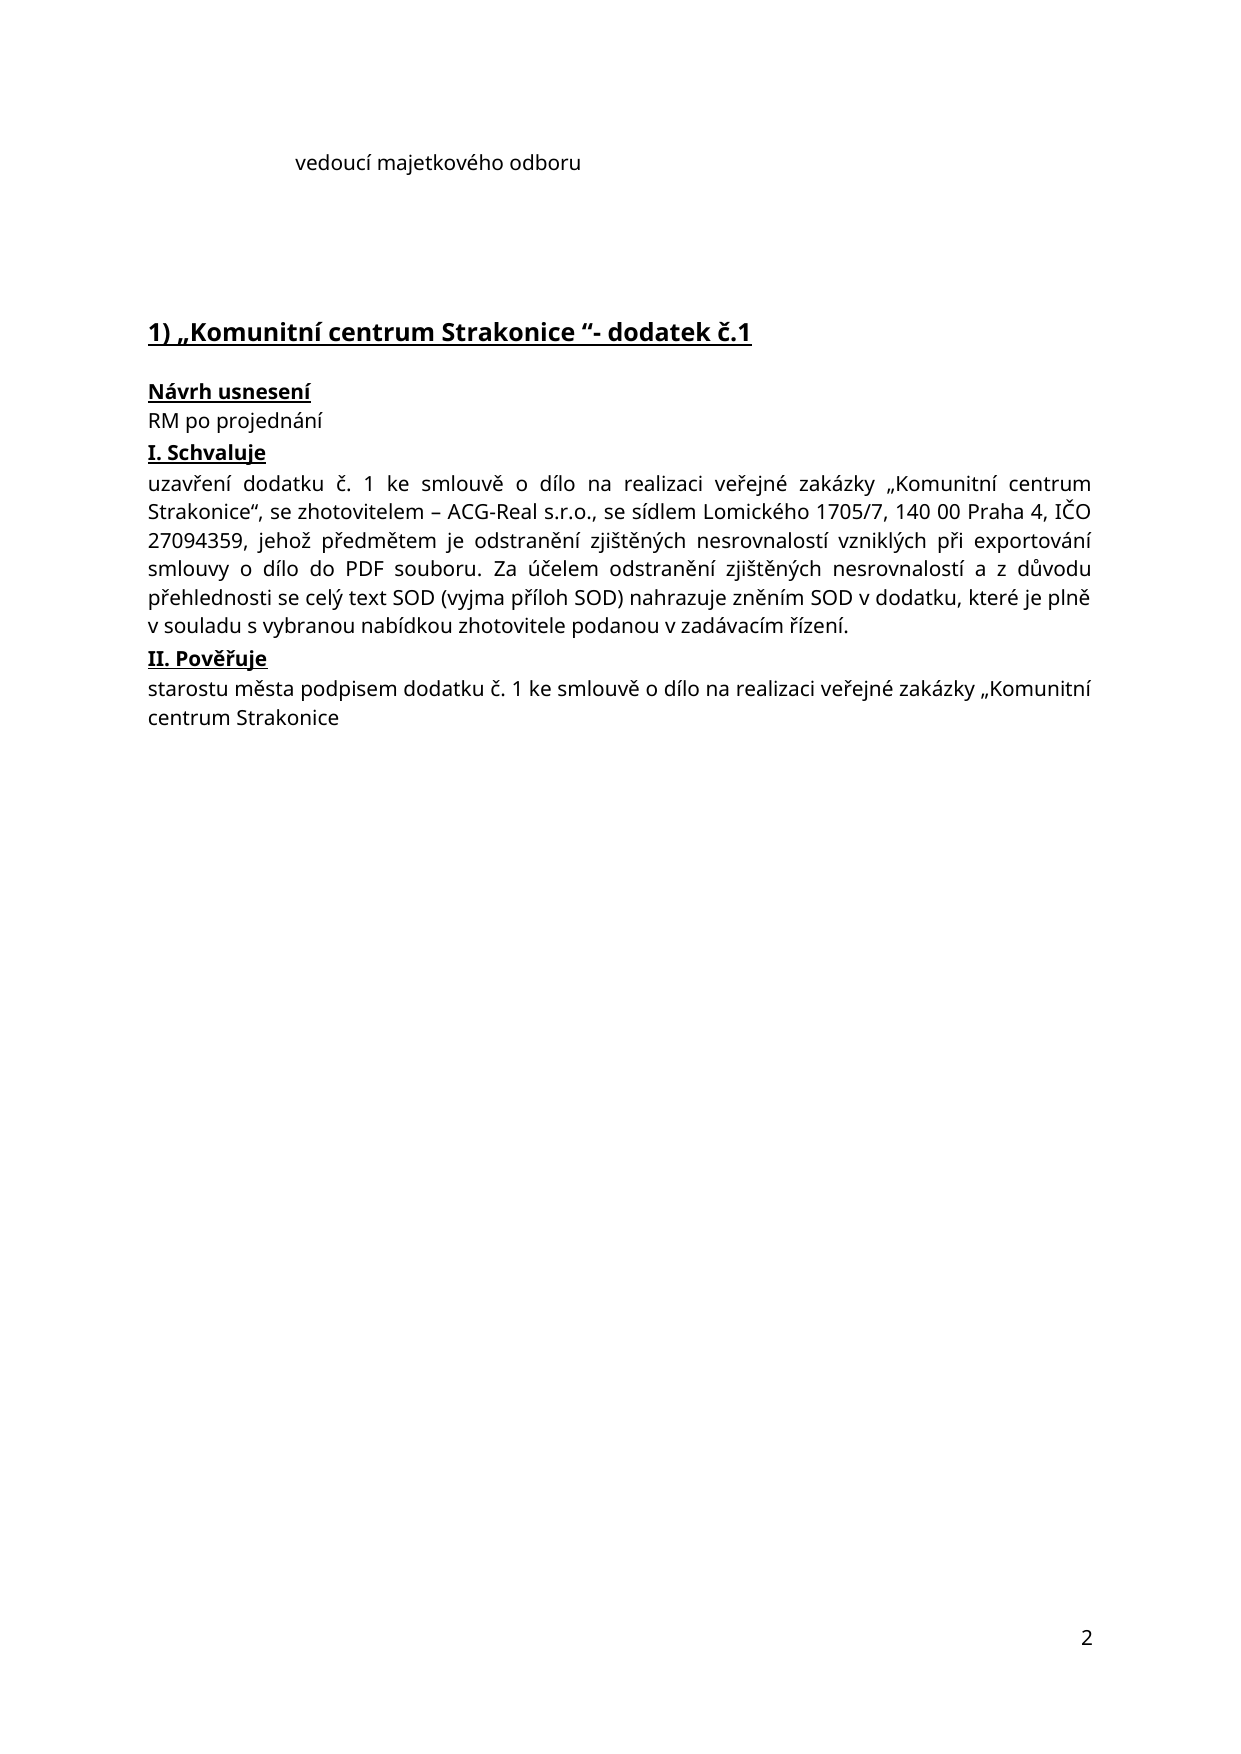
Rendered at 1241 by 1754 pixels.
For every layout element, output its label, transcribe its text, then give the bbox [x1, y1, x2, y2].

text II. Pověřuje [148, 644, 1093, 672]
text I. Schvaluje [148, 438, 1093, 467]
text starostu města podpisem dodatku č. 1 ke smlouvě o dílo na realizaci veřejné zakázky „Komunitní centrum Strakonice [148, 674, 1093, 731]
text Návrh usnesení [148, 377, 1093, 406]
text vedoucí majetkového odboru [148, 148, 1093, 176]
text 1) „Komunitní centrum Strakonice “- dodatek č.1 [148, 315, 1093, 349]
text RM po projednání [148, 406, 1093, 434]
text uzavření dodatku č. 1 ke smlouvě o dílo na realizaci veřejné zakázky „Komunitní centrum Strakonice“, se zhotovitelem – ACG-Real s.r.o., se sídlem Lomického 1705/7, 140 00 Praha 4, IČO 27094359, jehož předmětem je odstranění zjištěných nesrovnalostí vzniklých při exportování smlouvy o dílo do PDF souboru. Za účelem odstranění zjištěných nesrovnalostí a z důvodu přehlednosti se celý text SOD (vyjma příloh SOD) nahrazuje zněním SOD v dodatku, které je plně v souladu s vybranou nabídkou zhotovitele podanou v zadávacím řízení. [148, 469, 1093, 639]
